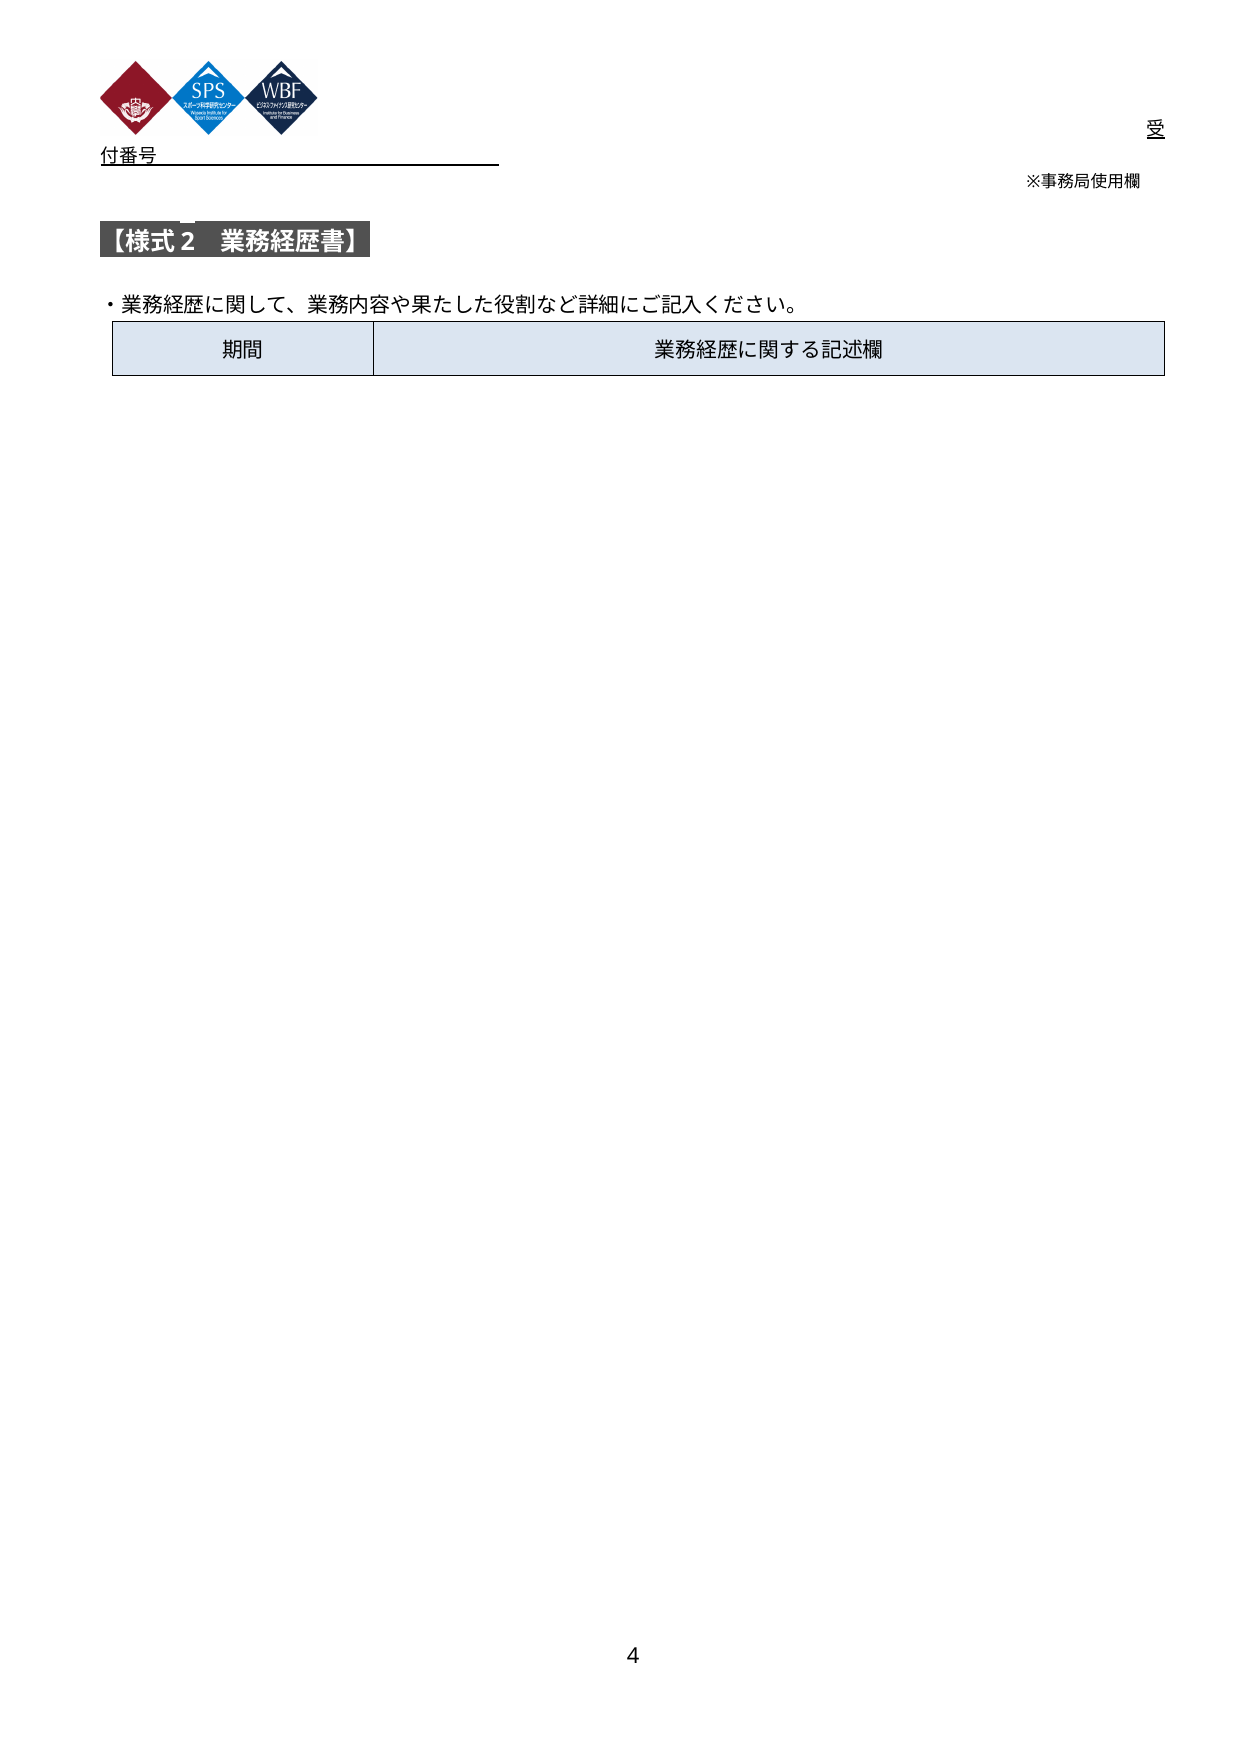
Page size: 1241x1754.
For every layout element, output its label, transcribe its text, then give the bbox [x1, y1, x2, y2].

text 【様式2 業務経歴書】 [100, 203, 1165, 275]
table_header 期間 [113, 322, 373, 375]
table_header 業務経歴に関する記述欄 [374, 322, 1164, 375]
picture [100, 59, 318, 136]
text ・業務経歴に関して、業務内容や果たした役割など詳細にご記入ください。 [100, 285, 1165, 321]
